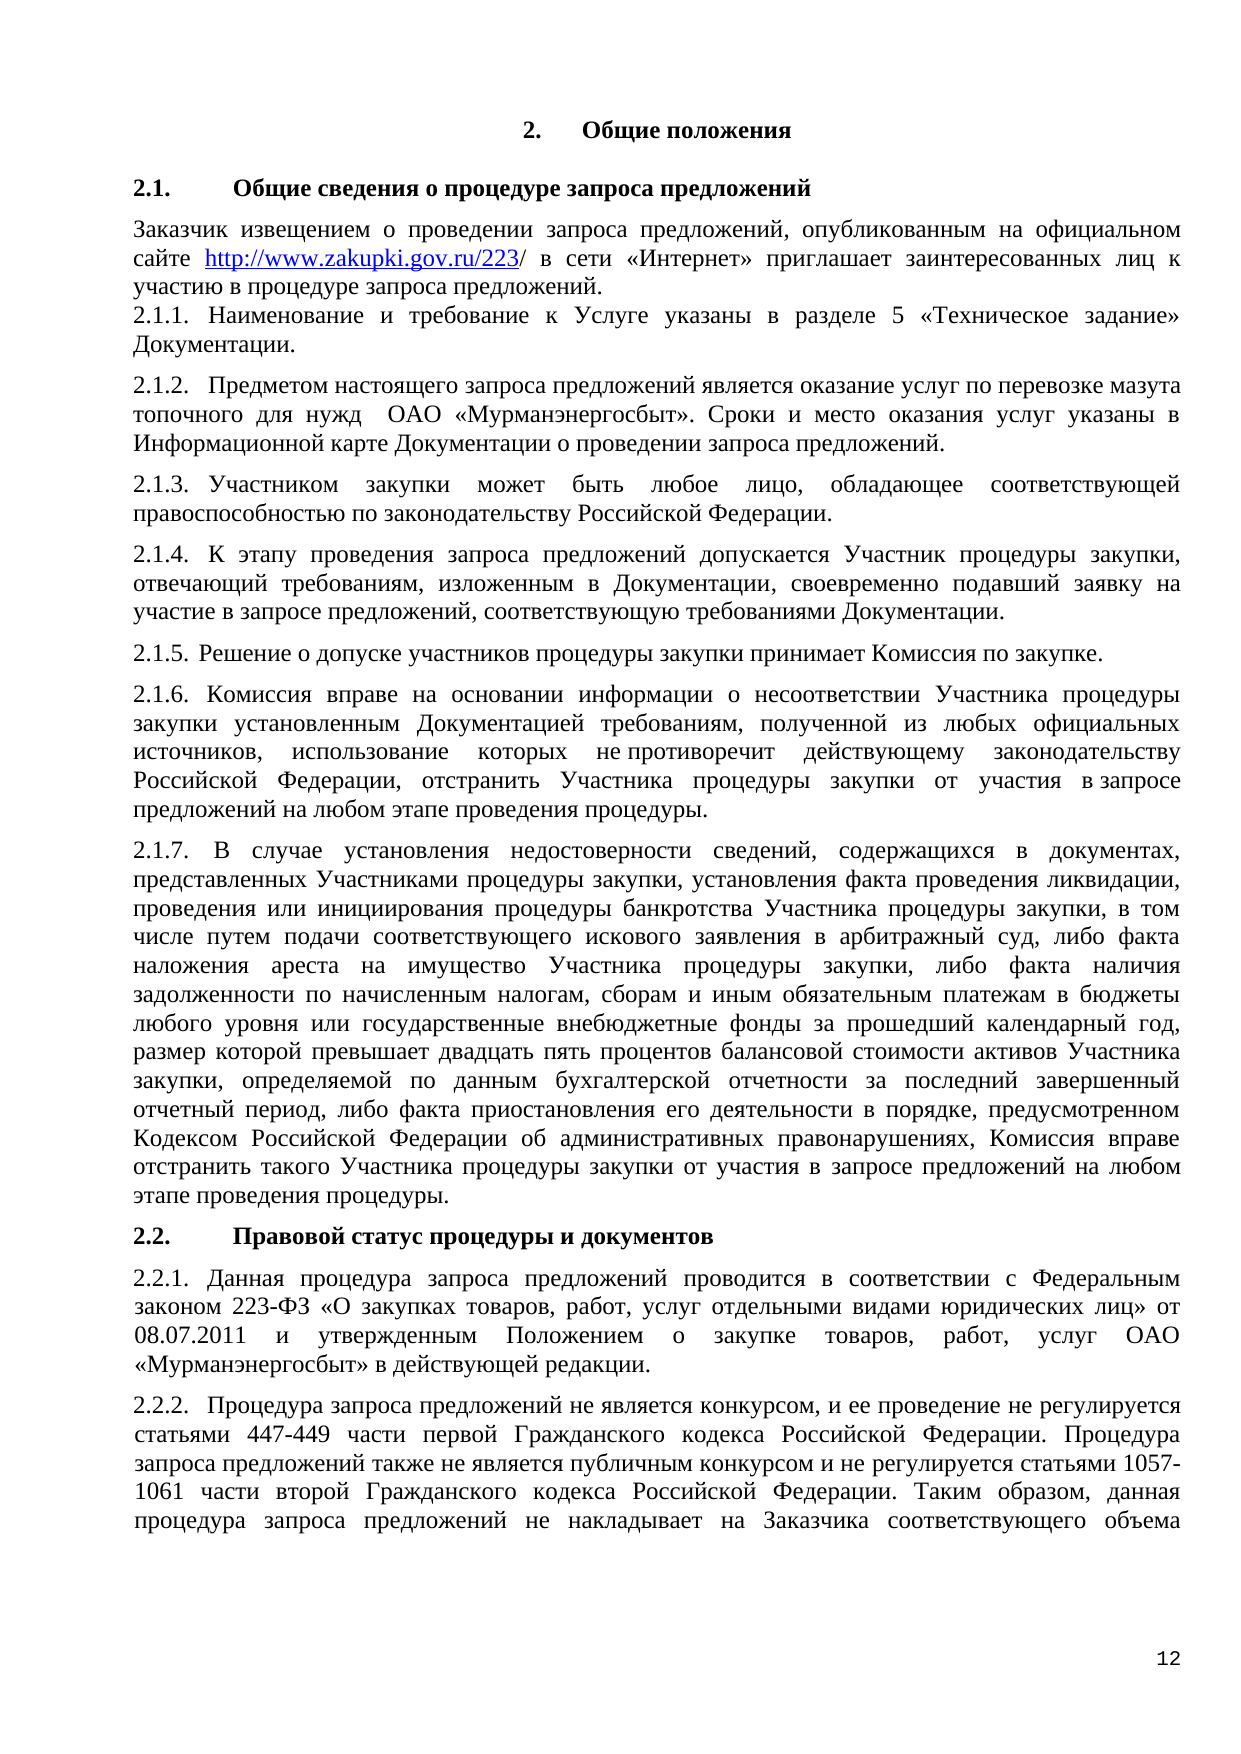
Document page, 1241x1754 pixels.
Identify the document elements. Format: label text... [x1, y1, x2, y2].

list Предметом настоящего запроса предложений является оказание услуг по перевозке мазута топочного для нужд ОАО «Мурманэнергосбыт». Сроки и место оказания услуг указаны в Информационной карте Документации о проведении запроса предложений. [133, 370, 1181, 456]
list Участником закупки может быть любое лицо, обладающее соответствующей правоспособностью по законодательству Российской Федерации. [133, 469, 1181, 526]
list Наименование и требование к Услуге указаны в разделе 5 «Техническое задание» Документации. [133, 300, 1181, 358]
list Общие положения [133, 115, 1181, 143]
list Комиссия вправе на основании информации о несоответствии Участника процедуры закупки установленным Документацией требованиям, полученной из любых официальных источников, использование которых не противоречит действующему законодательству Российской Федерации, отстранить Участника процедуры закупки от участия в запросе предложений на любом этапе проведения процедуры. [133, 679, 1181, 823]
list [133, 1390, 1181, 1534]
list Данная процедура запроса предложений проводится в соответствии с Федеральным законом 223-ФЗ «О закупках товаров, работ, услуг отдельными видами юридических лиц» от 08.07.2011 и утвержденным Положением о закупке товаров, работ, услуг ОАО «Мурманэнергосбыт» в действующей редакции. [133, 1263, 1181, 1378]
list Правовой статус процедуры и документов [133, 1221, 1181, 1250]
text Заказчик извещением о проведении запроса предложений, опубликованным на официальном сайте http://www.zakupki.gov.ru/223/ в сети «Интернет» приглашает заинтересованных лиц к участию в процедуре запроса предложений. [133, 214, 1181, 300]
list В случае установления недостоверности сведений, содержащихся в документах, представленных Участниками процедуры закупки, установления факта проведения ликвидации, проведения или инициирования процедуры банкротства Участника процедуры закупки, в том числе путем подачи соответствующего искового заявления в арбитражный суд, либо факта наложения ареста на имущество Участника процедуры закупки, либо факта наличия задолженности по начисленным налогам, сборам и иным обязательным платежам в бюджеты любого уровня или государственные внебюджетные фонды за прошедший календарный год, размер которой превышает двадцать пять процентов балансовой стоимости активов Участника закупки, определяемой по данным бухгалтерской отчетности за последний завершенный отчетный период, либо факта приостановления его деятельности в порядке, предусмотренном Кодексом Российской Федерации об административных правонарушениях, Комиссия вправе отстранить такого Участника процедуры закупки от участия в запросе предложений на любом этапе проведения процедуры. [133, 835, 1181, 1209]
list Общие сведения о процедуре запроса предложений [133, 173, 1181, 201]
list К этапу проведения запроса предложений допускается Участник процедуры закупки, отвечающий требованиям, изложенным в Документации, своевременно подавший заявку на участие в запросе предложений, соответствующую требованиями Документации. [133, 539, 1181, 625]
list Решение о допуске участников процедуры закупки принимает Комиссия по закупке. [133, 638, 1181, 666]
